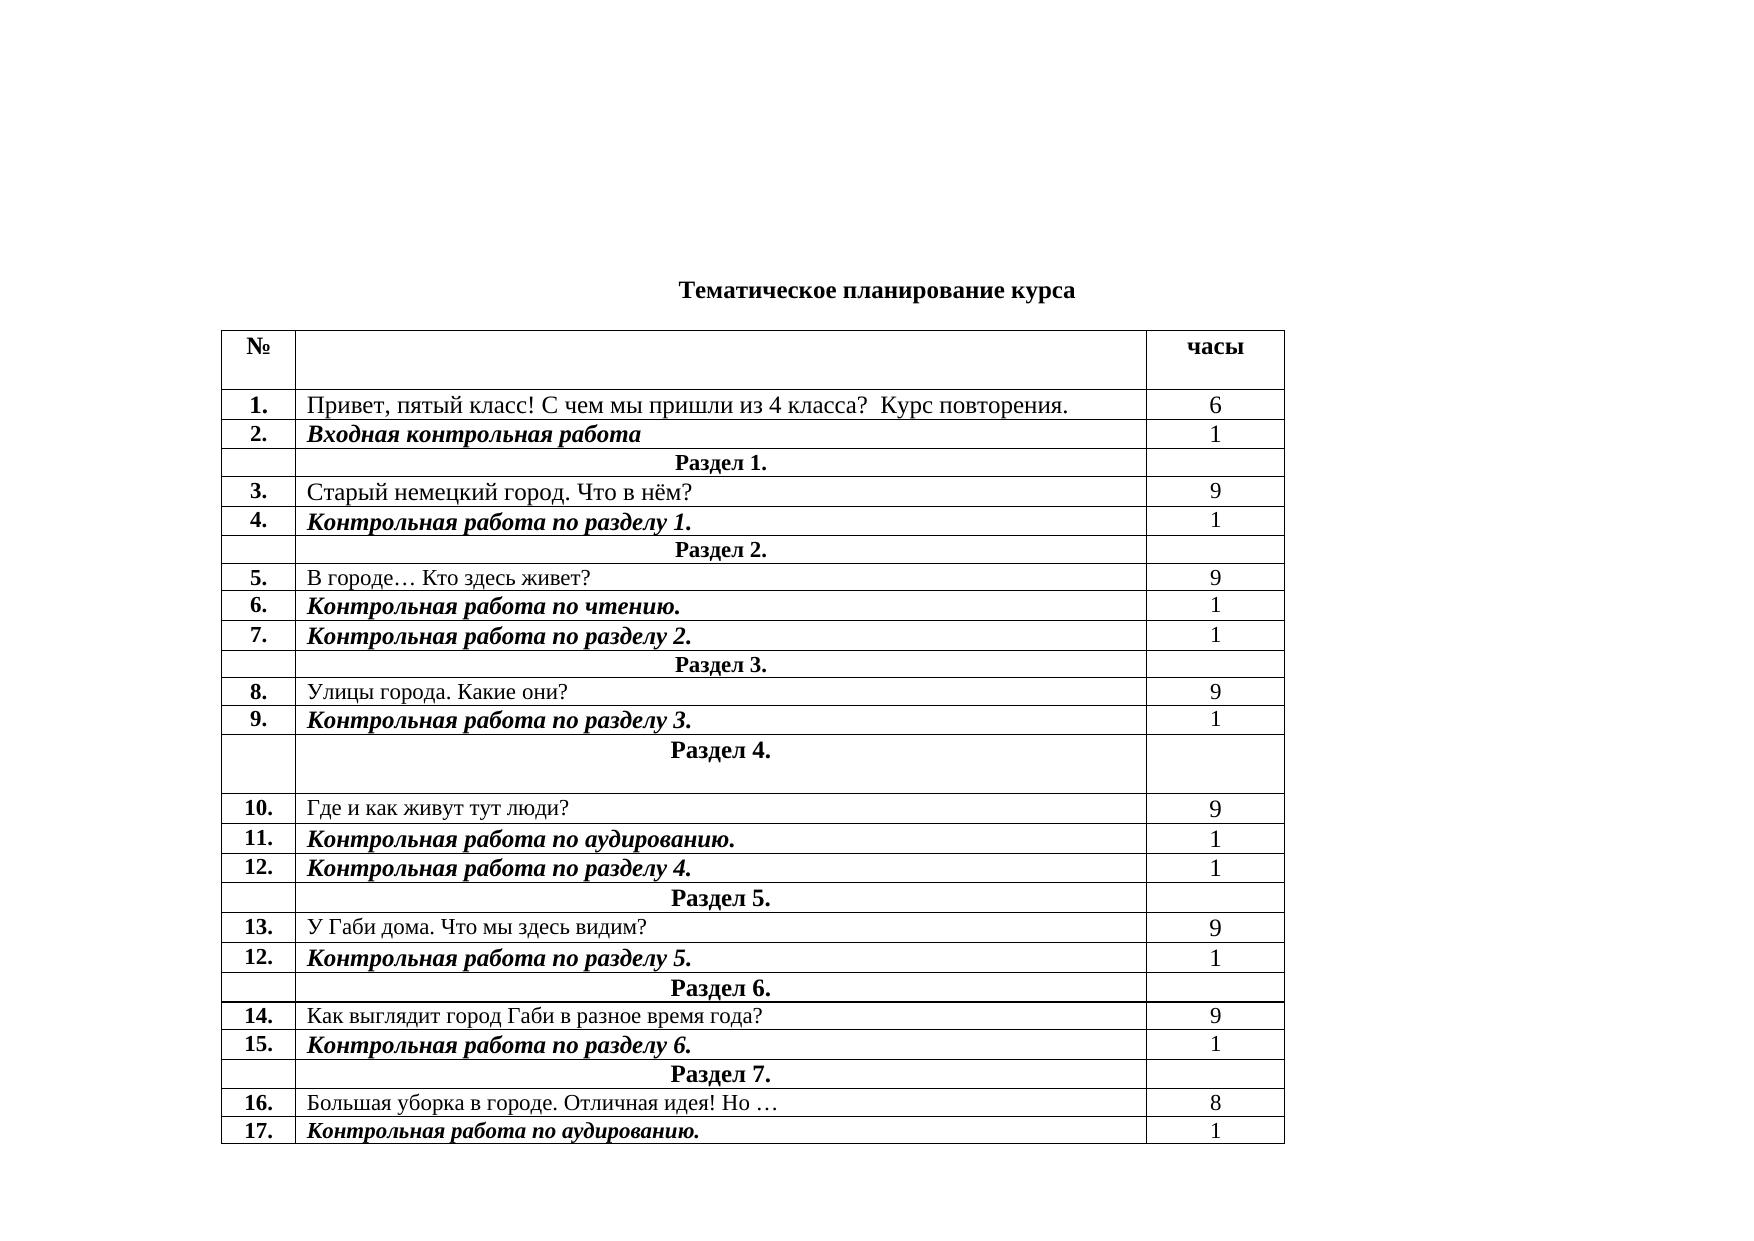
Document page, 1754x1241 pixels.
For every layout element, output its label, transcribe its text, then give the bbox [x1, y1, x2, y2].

table_cell 17. [222, 1117, 295, 1143]
table_cell 1 [1147, 1117, 1284, 1143]
table_cell Входная контрольная работа [296, 420, 1146, 448]
table_cell 9 [1147, 913, 1284, 942]
table_cell [1147, 973, 1284, 1001]
table_cell 8. [222, 678, 295, 704]
table_cell Раздел 5. [296, 883, 1146, 912]
table_cell [222, 973, 295, 1001]
table_cell [1147, 1060, 1284, 1088]
table_cell 5. [222, 564, 295, 590]
table_cell Раздел 1. [296, 449, 1146, 476]
table_cell 3. [222, 477, 295, 506]
table_cell 7. [222, 621, 295, 650]
table_cell 8 [1147, 1089, 1284, 1116]
table_cell 1 [1147, 621, 1284, 650]
table_cell [222, 449, 295, 476]
table_cell 1 [1147, 706, 1284, 734]
table_cell Контрольная работа по разделу 6. [296, 1030, 1146, 1058]
table_cell 9 [1147, 1003, 1284, 1029]
table_header часы [1147, 331, 1284, 389]
table_cell 9 [1147, 678, 1284, 704]
table_cell Улицы города. Какие они? [296, 678, 1146, 704]
table_cell 1 [1147, 943, 1284, 972]
table_cell Контрольная работа по аудированию. [296, 824, 1146, 852]
table_cell 14. [222, 1003, 295, 1029]
table_cell 1 [1147, 507, 1284, 535]
table_cell 6. [222, 591, 295, 620]
table_cell 1. [222, 390, 295, 418]
table_cell [1147, 536, 1284, 563]
table_header № [222, 331, 295, 389]
table_cell 9 [1147, 794, 1284, 823]
table_cell Раздел 3. [296, 651, 1146, 677]
table_cell 16. [222, 1089, 295, 1116]
table_cell Где и как живут тут люди? [296, 794, 1146, 823]
table_cell Как выглядит город Габи в разное время года? [296, 1003, 1146, 1029]
table_cell Раздел 2. [296, 536, 1146, 563]
text Тематическое планирование курса [118, 275, 1636, 304]
table_cell Большая уборка в городе. Отличная идея! Но … [296, 1089, 1146, 1116]
table_cell Контрольная работа по разделу 4. [296, 854, 1146, 882]
table_cell У Габи дома. Что мы здесь видим? [296, 913, 1146, 942]
table_cell Контрольная работа по аудированию. [296, 1117, 1146, 1143]
table_cell [222, 536, 295, 563]
table_cell Контрольная работа по разделу 2. [296, 621, 1146, 650]
table_cell [1147, 449, 1284, 476]
table_cell 12. [222, 943, 295, 972]
table_cell 1 [1147, 1030, 1284, 1058]
table_header [296, 331, 1146, 389]
table_cell 9 [1147, 477, 1284, 506]
table_cell 15. [222, 1030, 295, 1058]
table_cell 4. [222, 507, 295, 535]
table_cell [222, 651, 295, 677]
table_cell [1147, 883, 1284, 912]
table_cell Контрольная работа по разделу 5. [296, 943, 1146, 972]
table_cell Контрольная работа по чтению. [296, 591, 1146, 620]
table_cell 1 [1147, 420, 1284, 448]
table_cell [222, 883, 295, 912]
table_cell 1 [1147, 854, 1284, 882]
table_cell 9 [1147, 564, 1284, 590]
table_cell Контрольная работа по разделу 3. [296, 706, 1146, 734]
table_cell Раздел 4. [296, 735, 1146, 793]
table_cell [1147, 651, 1284, 677]
table_cell Привет, пятый класс! С чем мы пришли из 4 класса? Курс повторения. [296, 390, 1146, 418]
table_cell [1147, 735, 1284, 793]
table_cell 2. [222, 420, 295, 448]
table_cell 12. [222, 854, 295, 882]
table_cell Раздел 7. [296, 1060, 1146, 1088]
table_cell 13. [222, 913, 295, 942]
table_cell [222, 1060, 295, 1088]
table_cell 11. [222, 824, 295, 852]
table_cell 6 [1147, 390, 1284, 418]
table_cell В городе… Кто здесь живет? [296, 564, 1146, 590]
table_cell Раздел 6. [296, 973, 1146, 1001]
table_cell 1 [1147, 824, 1284, 852]
table_cell 9. [222, 706, 295, 734]
table_cell Контрольная работа по разделу 1. [296, 507, 1146, 535]
table_cell 10. [222, 794, 295, 823]
table_cell 1 [1147, 591, 1284, 620]
table_cell [222, 735, 295, 793]
table_cell Старый немецкий город. Что в нём? [296, 477, 1146, 506]
